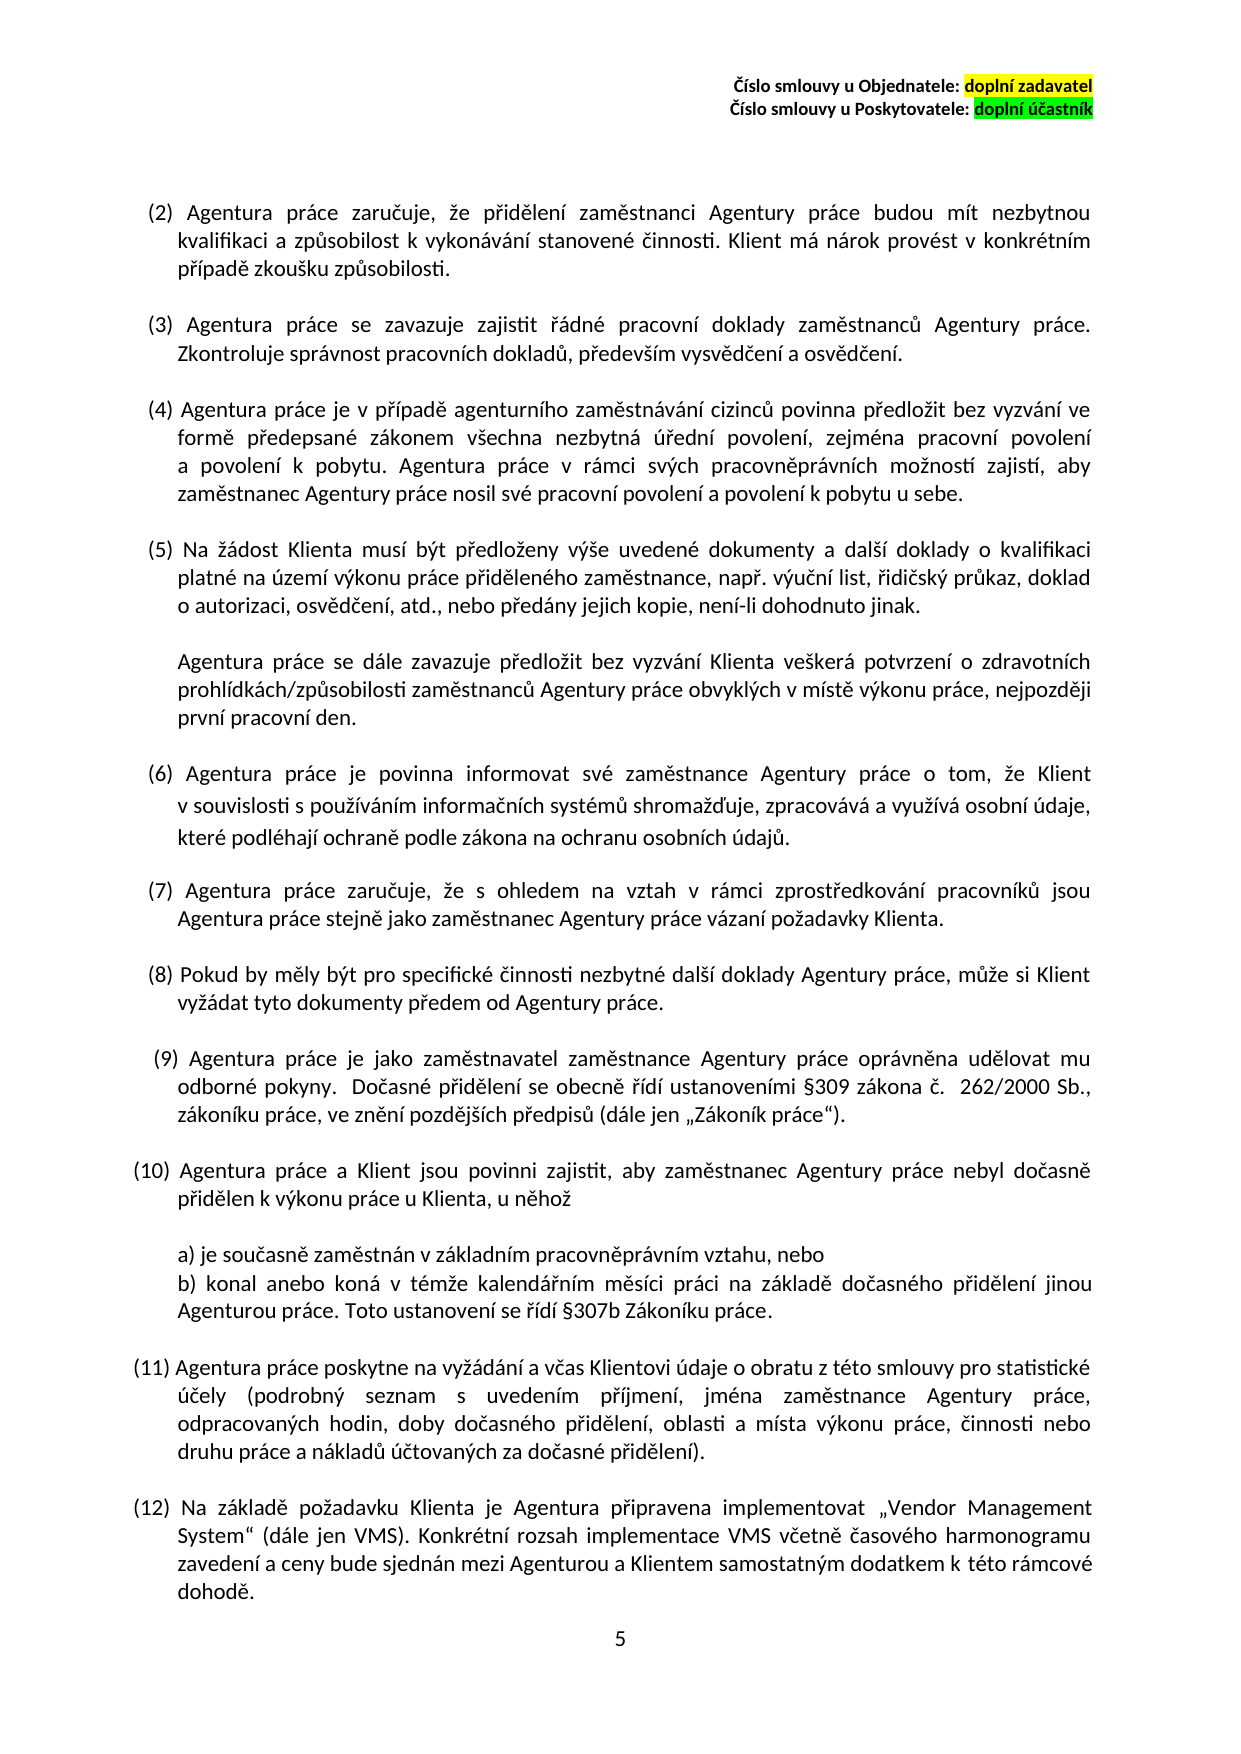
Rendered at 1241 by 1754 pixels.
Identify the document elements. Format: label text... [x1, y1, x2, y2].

text (10) Agentura práce a Klient jsou povinni zajistit, aby zaměstnanec Agentury práce nebyl dočasně přidělen k výkonu práce u Klienta, u něhož [133, 1157, 1093, 1213]
text (6) Agentura práce je povinna informovat své zaměstnance Agentury práce o tom, že Klient v souvislosti s používáním informačních systémů shromažďuje, zpracovává a využívá osobní údaje, které podléhají ochraně podle zákona na ochranu osobních údajů. [148, 759, 1093, 851]
text (9) Agentura práce je jako zaměstnavatel zaměstnance Agentury práce oprávněna udělovat mu odborné pokyny. Dočasné přidělení se obecně řídí ustanoveními §309 zákona č. 262/2000 Sb., zákoníku práce, ve znění pozdějších předpisů (dále jen „Zákoník práce“). [133, 1044, 1093, 1128]
text (7) Agentura práce zaručuje, že s ohledem na vztah v rámci zprostředkování pracovníků jsou Agentura práce stejně jako zaměstnanec Agentury práce vázaní požadavky Klienta. [148, 876, 1093, 932]
text b) konal anebo koná v témže kalendářním měsíci práci na základě dočasného přidělení jinou Agenturou práce. Toto ustanovení se řídí §307b Zákoníku práce. [177, 1269, 1093, 1325]
text (2) Agentura práce zaručuje, že přidělení zaměstnanci Agentury práce budou mít nezbytnou kvalifikaci a způsobilost k vykonávání stanovené činnosti. Klient má nárok provést v konkrétním případě zkoušku způsobilosti. [148, 198, 1093, 283]
text (8) Pokud by měly být pro specifické činnosti nezbytné další doklady Agentury práce, může si Klient vyžádat tyto dokumenty předem od Agentury práce. [148, 960, 1093, 1016]
text (12) Na základě požadavku Klienta je Agentura připravena implementovat „Vendor Management System“ (dále jen VMS). Konkrétní rozsah implementace VMS včetně časového harmonogramu zavedení a ceny bude sjednán mezi Agenturou a Klientem samostatným dodatkem k této rámcové dohodě. [133, 1493, 1093, 1605]
text (5) Na žádost Klienta musí být předloženy výše uvedené dokumenty a další doklady o kvalifikaci platné na území výkonu práce přiděleného zaměstnance, např. výuční list, řidičský průkaz, doklad o autorizaci, osvědčení, atd., nebo předány jejich kopie, není-li dohodnuto jinak. [148, 535, 1093, 619]
text a) je současně zaměstnán v základním pracovněprávním vztahu, nebo [133, 1241, 1093, 1269]
text (11) Agentura práce poskytne na vyžádání a včas Klientovi údaje o obratu z této smlouvy pro statistické účely (podrobný seznam s uvedením příjmení, jména zaměstnance Agentury práce, odpracovaných hodin, doby dočasného přidělení, oblasti a místa výkonu práce, činnosti nebo druhu práce a nákladů účtovaných za dočasné přidělení). [133, 1353, 1093, 1465]
text (4) Agentura práce je v případě agenturního zaměstnávání cizinců povinna předložit bez vyzvání ve formě předepsané zákonem všechna nezbytná úřední povolení, zejména pracovní povolení a povolení k pobytu. Agentura práce v rámci svých pracovněprávních možností zajistí, aby zaměstnanec Agentury práce nosil své pracovní povolení a povolení k pobytu u sebe. [148, 395, 1093, 507]
text Agentura práce se dále zavazuje předložit bez vyzvání Klienta veškerá potvrzení o zdravotních prohlídkách/způsobilosti zaměstnanců Agentury práce obvyklých v místě výkonu práce, nejpozději první pracovní den. [148, 647, 1093, 731]
text (3) Agentura práce se zavazuje zajistit řádné pracovní doklady zaměstnanců Agentury práce. Zkontroluje správnost pracovních dokladů, především vysvědčení a osvědčení. [148, 311, 1093, 367]
